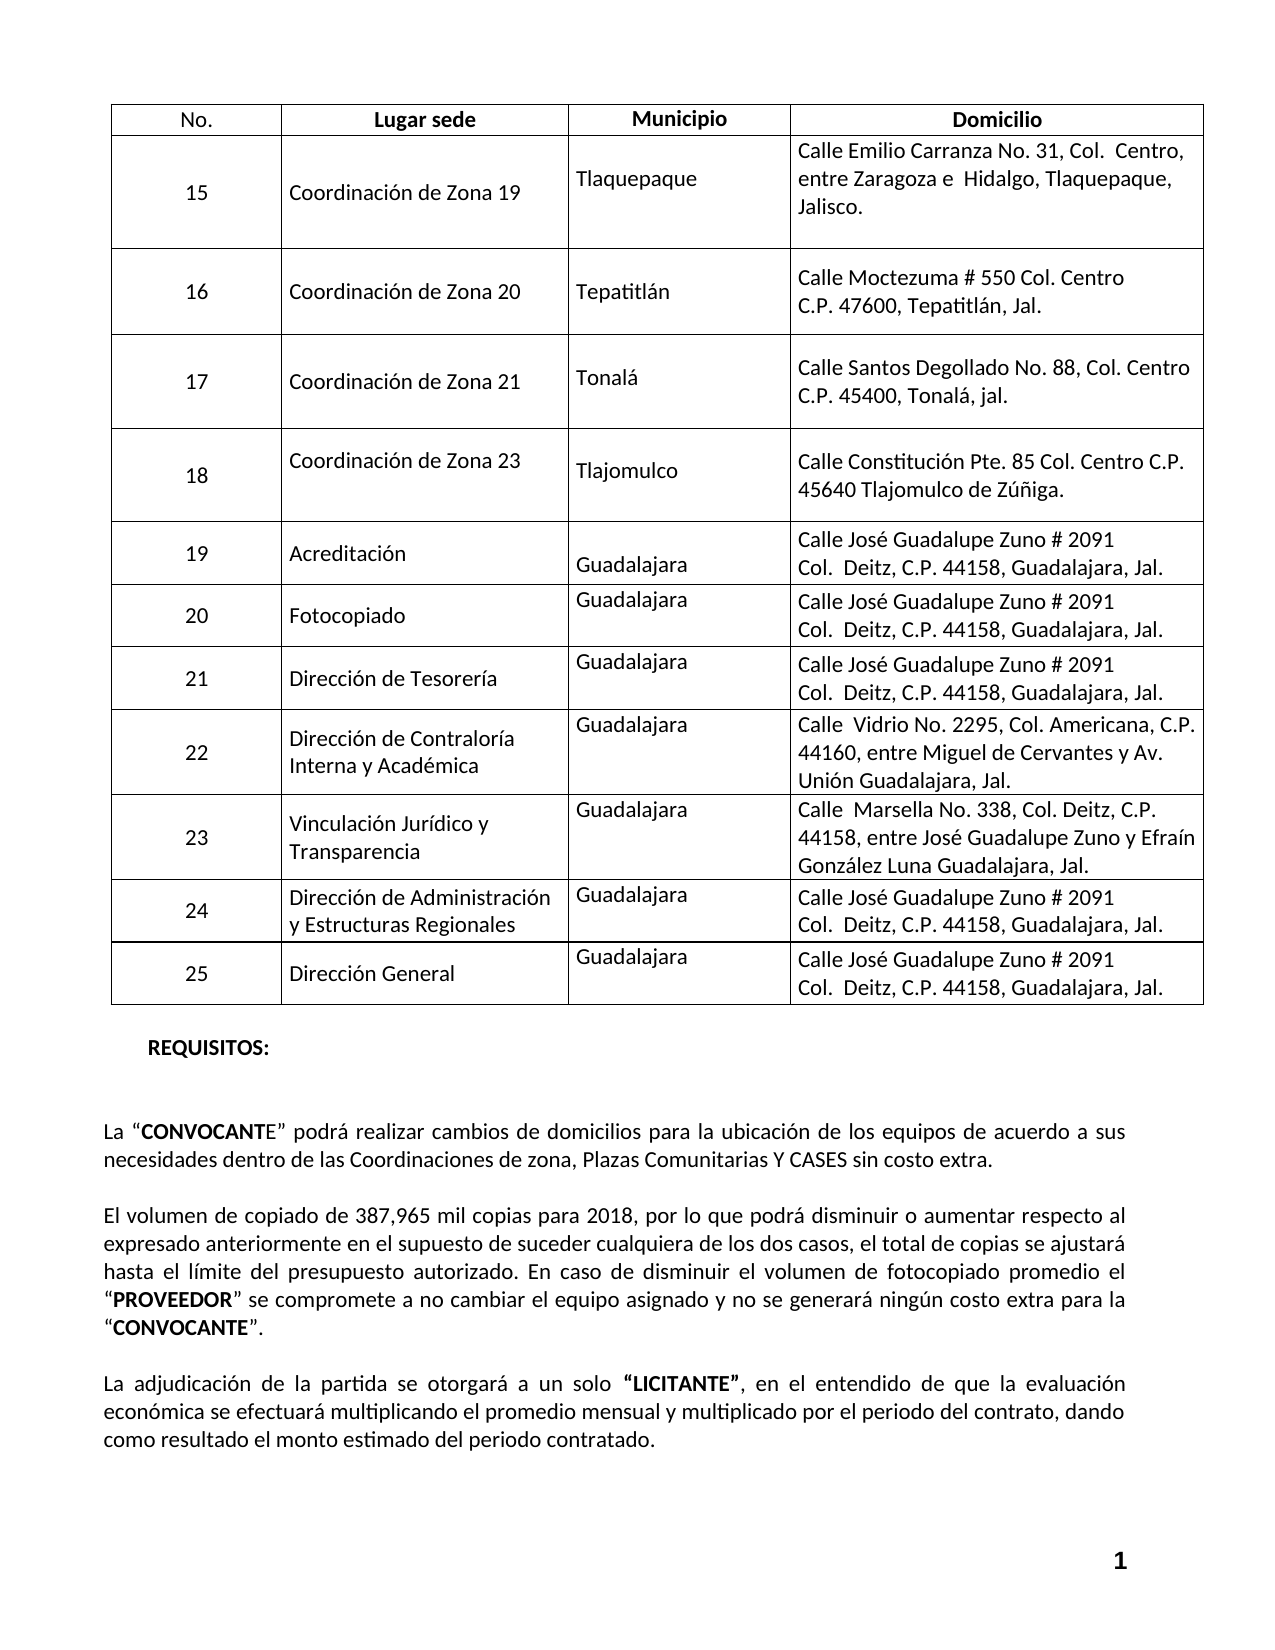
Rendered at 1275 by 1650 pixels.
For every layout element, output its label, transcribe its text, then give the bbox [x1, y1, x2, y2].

table_cell Guadalajara [569, 710, 790, 794]
table_cell Calle José Guadalupe Zuno # 2091 Col. Deitz, C.P. 44158, Guadalajara, Jal. [791, 522, 1203, 584]
table_cell Calle Emilio Carranza No. 31, Col. Centro, entre Zaragoza e Hidalgo, Tlaquepaque, Jalisco. [791, 136, 1203, 248]
table_cell Municipio [569, 105, 790, 135]
table_cell 19 [112, 522, 281, 584]
table_cell Coordinación de Zona 19 [282, 136, 568, 248]
table_cell Tonalá [569, 335, 790, 427]
table_cell Tlaquepaque [569, 136, 790, 248]
table_cell Acreditación [282, 522, 568, 584]
table_cell Guadalajara [569, 585, 790, 646]
table_cell Dirección de Tesorería [282, 647, 568, 709]
table_cell Coordinación de Zona 21 [282, 335, 568, 427]
table_cell Calle Santos Degollado No. 88, Col. Centro C.P. 45400, Tonalá, jal. [791, 335, 1203, 427]
table_cell Dirección de Contraloría Interna y Académica [282, 710, 568, 794]
table_cell Calle Vidrio No. 2295, Col. Americana, C.P. 44160, entre Miguel de Cervantes y Av. Unión Guadalajara, Jal. [791, 710, 1203, 794]
table_cell Coordinación de Zona 23 [282, 429, 568, 521]
table_cell Calle Marsella No. 338, Col. Deitz, C.P. 44158, entre José Guadalupe Zuno y Efraín González Luna Guadalajara, Jal. [791, 795, 1203, 879]
table_cell Lugar sede [282, 105, 568, 135]
table_cell Calle Constitución Pte. 85 Col. Centro C.P. 45640 Tlajomulco de Zúñiga. [791, 429, 1203, 521]
table_cell Dirección de Administración y Estructuras Regionales [282, 880, 568, 941]
table_cell Vinculación Jurídico y Transparencia [282, 795, 568, 879]
table_cell 18 [112, 429, 281, 521]
text La adjudicación de la partida se otorgará a un solo “LICITANTE”, en el entendido de que la evaluación económica se efectuará multiplicando el promedio mensual y multiplicado por el periodo del contrato, dando como resultado el monto estimado del periodo contratado. [103, 1369, 1127, 1453]
table_cell 16 [112, 249, 281, 334]
table_cell 25 [112, 943, 281, 1004]
table_cell Tlajomulco [569, 429, 790, 521]
text REQUISITOS: [148, 1033, 1127, 1061]
table_cell No. [112, 105, 281, 135]
table_cell 23 [112, 795, 281, 879]
table_cell Fotocopiado [282, 585, 568, 646]
table_cell 20 [112, 585, 281, 646]
table_cell 21 [112, 647, 281, 709]
table_cell Coordinación de Zona 20 [282, 249, 568, 334]
table_cell 24 [112, 880, 281, 941]
table_cell Guadalajara [569, 647, 790, 709]
table_cell Calle José Guadalupe Zuno # 2091 Col. Deitz, C.P. 44158, Guadalajara, Jal. [791, 647, 1203, 709]
table_cell Calle José Guadalupe Zuno # 2091 Col. Deitz, C.P. 44158, Guadalajara, Jal. [791, 585, 1203, 646]
table_cell Calle José Guadalupe Zuno # 2091 Col. Deitz, C.P. 44158, Guadalajara, Jal. [791, 880, 1203, 941]
table_cell Guadalajara [569, 795, 790, 879]
table_cell Calle José Guadalupe Zuno # 2091 Col. Deitz, C.P. 44158, Guadalajara, Jal. [791, 943, 1203, 1004]
table_cell Dirección General [282, 943, 568, 1004]
text La “CONVOCANTE” podrá realizar cambios de domicilios para la ubicación de los equipos de acuerdo a sus necesidades dentro de las Coordinaciones de zona, Plazas Comunitarias Y CASES sin costo extra. [103, 1117, 1127, 1173]
table_cell Guadalajara [569, 880, 790, 941]
table_cell Domicilio [791, 105, 1203, 135]
table_cell Guadalajara [569, 522, 790, 584]
table_cell Calle Moctezuma # 550 Col. Centro C.P. 47600, Tepatitlán, Jal. [791, 249, 1203, 334]
text El volumen de copiado de 387,965 mil copias para 2018, por lo que podrá disminuir o aumentar respecto al expresado anteriormente en el supuesto de suceder cualquiera de los dos casos, el total de copias se ajustará hasta el límite del presupuesto autorizado. En caso de disminuir el volumen de fotocopiado promedio el “PROVEEDOR” se compromete a no cambiar el equipo asignado y no se generará ningún costo extra para la “CONVOCANTE”. [103, 1201, 1127, 1341]
table_cell Guadalajara [569, 943, 790, 1004]
table_cell 22 [112, 710, 281, 794]
table_cell 17 [112, 335, 281, 427]
table_cell Tepatitlán [569, 249, 790, 334]
table_cell 15 [112, 136, 281, 248]
